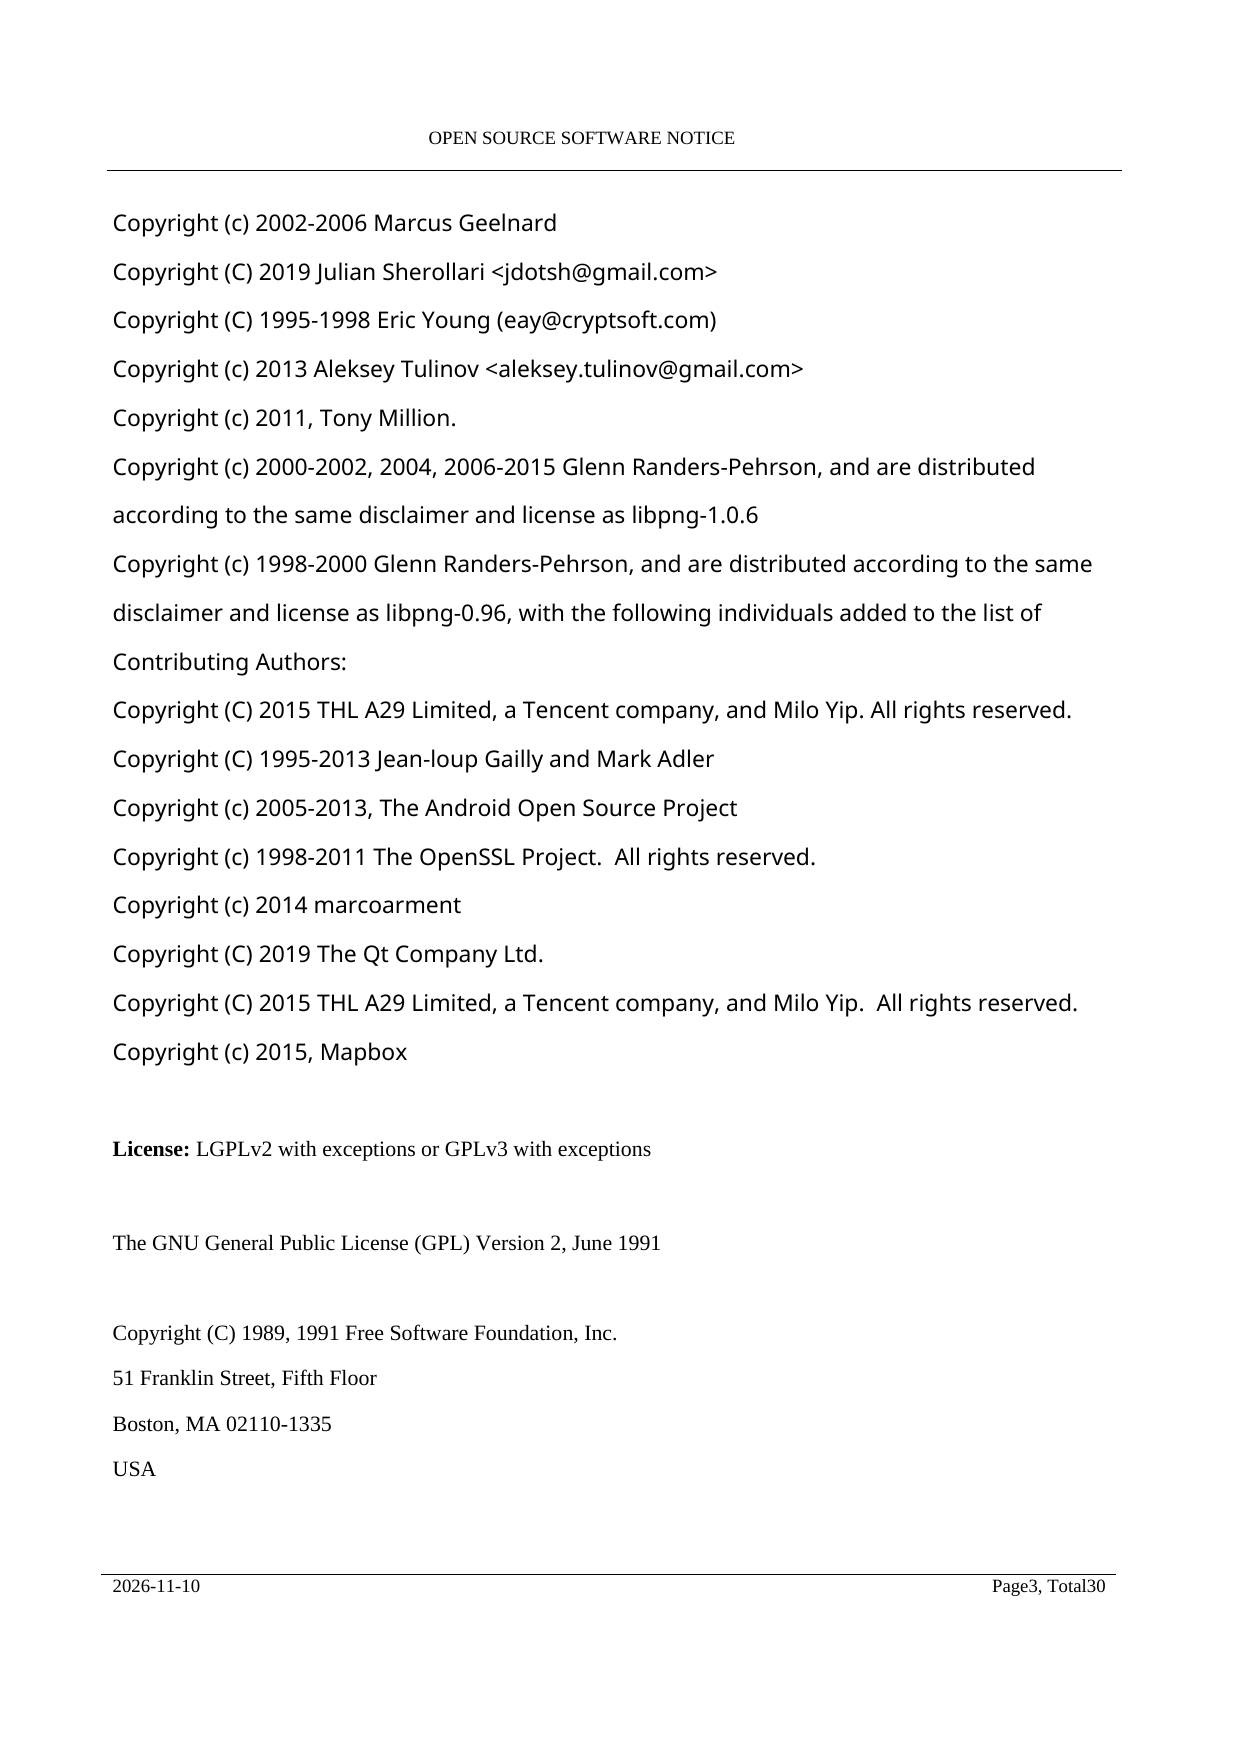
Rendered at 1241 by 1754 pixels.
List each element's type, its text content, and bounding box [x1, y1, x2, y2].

text The GNU General Public License (GPL) Version 2, June 1991 [112, 1178, 1128, 1259]
text License: LGPLv2 with exceptions or GPLv3 with exceptions [112, 1133, 1128, 1165]
text USA [112, 1452, 1128, 1484]
text Copyright (C) 1989, 1991 Free Software Foundation, Inc. [112, 1317, 1128, 1349]
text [112, 206, 1128, 1116]
text 51 Franklin Street, Fifth Floor [112, 1362, 1128, 1394]
text Boston, MA 02110-1335 [112, 1407, 1128, 1439]
